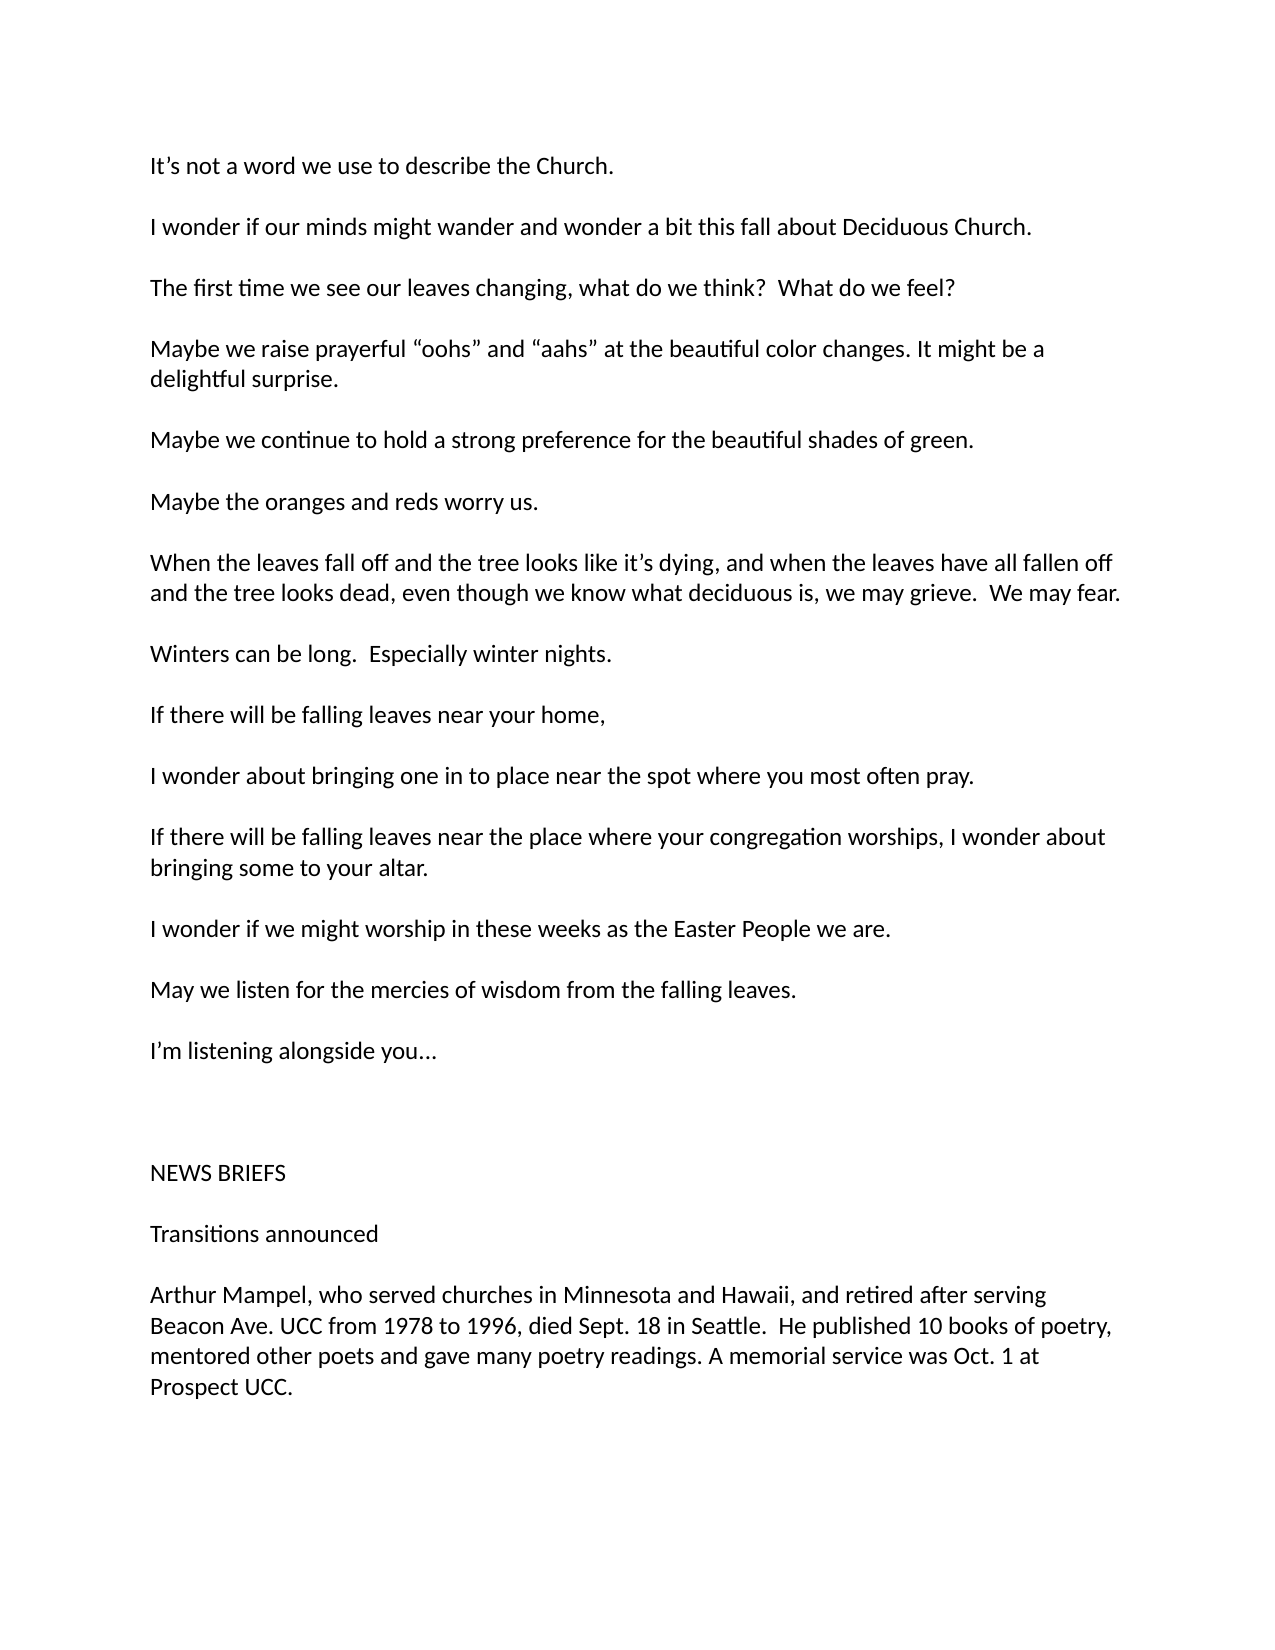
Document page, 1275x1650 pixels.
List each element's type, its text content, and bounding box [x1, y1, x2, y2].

text When the leaves fall off and the tree looks like it’s dying, and when the leaves have all fallen off and the tree looks dead, even though we know what deciduous is, we may grieve. We may fear. [150, 547, 1125, 608]
text It’s not a word we use to describe the Church. [150, 150, 1125, 181]
text If there will be falling leaves near your home, [150, 699, 1125, 730]
text Maybe the oranges and reds worry us. [150, 486, 1125, 516]
text Maybe we continue to hold a strong preference for the beautiful shades of green. [150, 425, 1125, 455]
text NEWS BRIEFS [150, 1157, 1125, 1188]
text Winters can be long. Especially winter nights. [150, 638, 1125, 669]
text I wonder if we might worship in these weeks as the Easter People we are. [150, 913, 1125, 943]
text Transitions announced [150, 1218, 1125, 1249]
text I wonder if our minds might wander and wonder a bit this fall about Deciduous Church. [150, 211, 1125, 242]
text I’m listening alongside you... [150, 1035, 1125, 1066]
text If there will be falling leaves near the place where your congregation worships, I wonder about bringing some to your altar. [150, 821, 1125, 882]
text Maybe we raise prayerful “oohs” and “aahs” at the beautiful color changes. It might be a delightful surprise. [150, 333, 1125, 394]
text May we listen for the mercies of wisdom from the falling leaves. [150, 974, 1125, 1004]
text Arthur Mampel, who served churches in Minnesota and Hawaii, and retired after serving Beacon Ave. UCC from 1978 to 1996, died Sept. 18 in Seattle. He published 10 books of poetry, mentored other poets and gave many poetry readings. A memorial service was Oct. 1 at Prospect UCC. [150, 1279, 1125, 1401]
text The first time we see our leaves changing, what do we think? What do we feel? [150, 272, 1125, 303]
text I wonder about bringing one in to place near the spot where you most often pray. [150, 760, 1125, 791]
